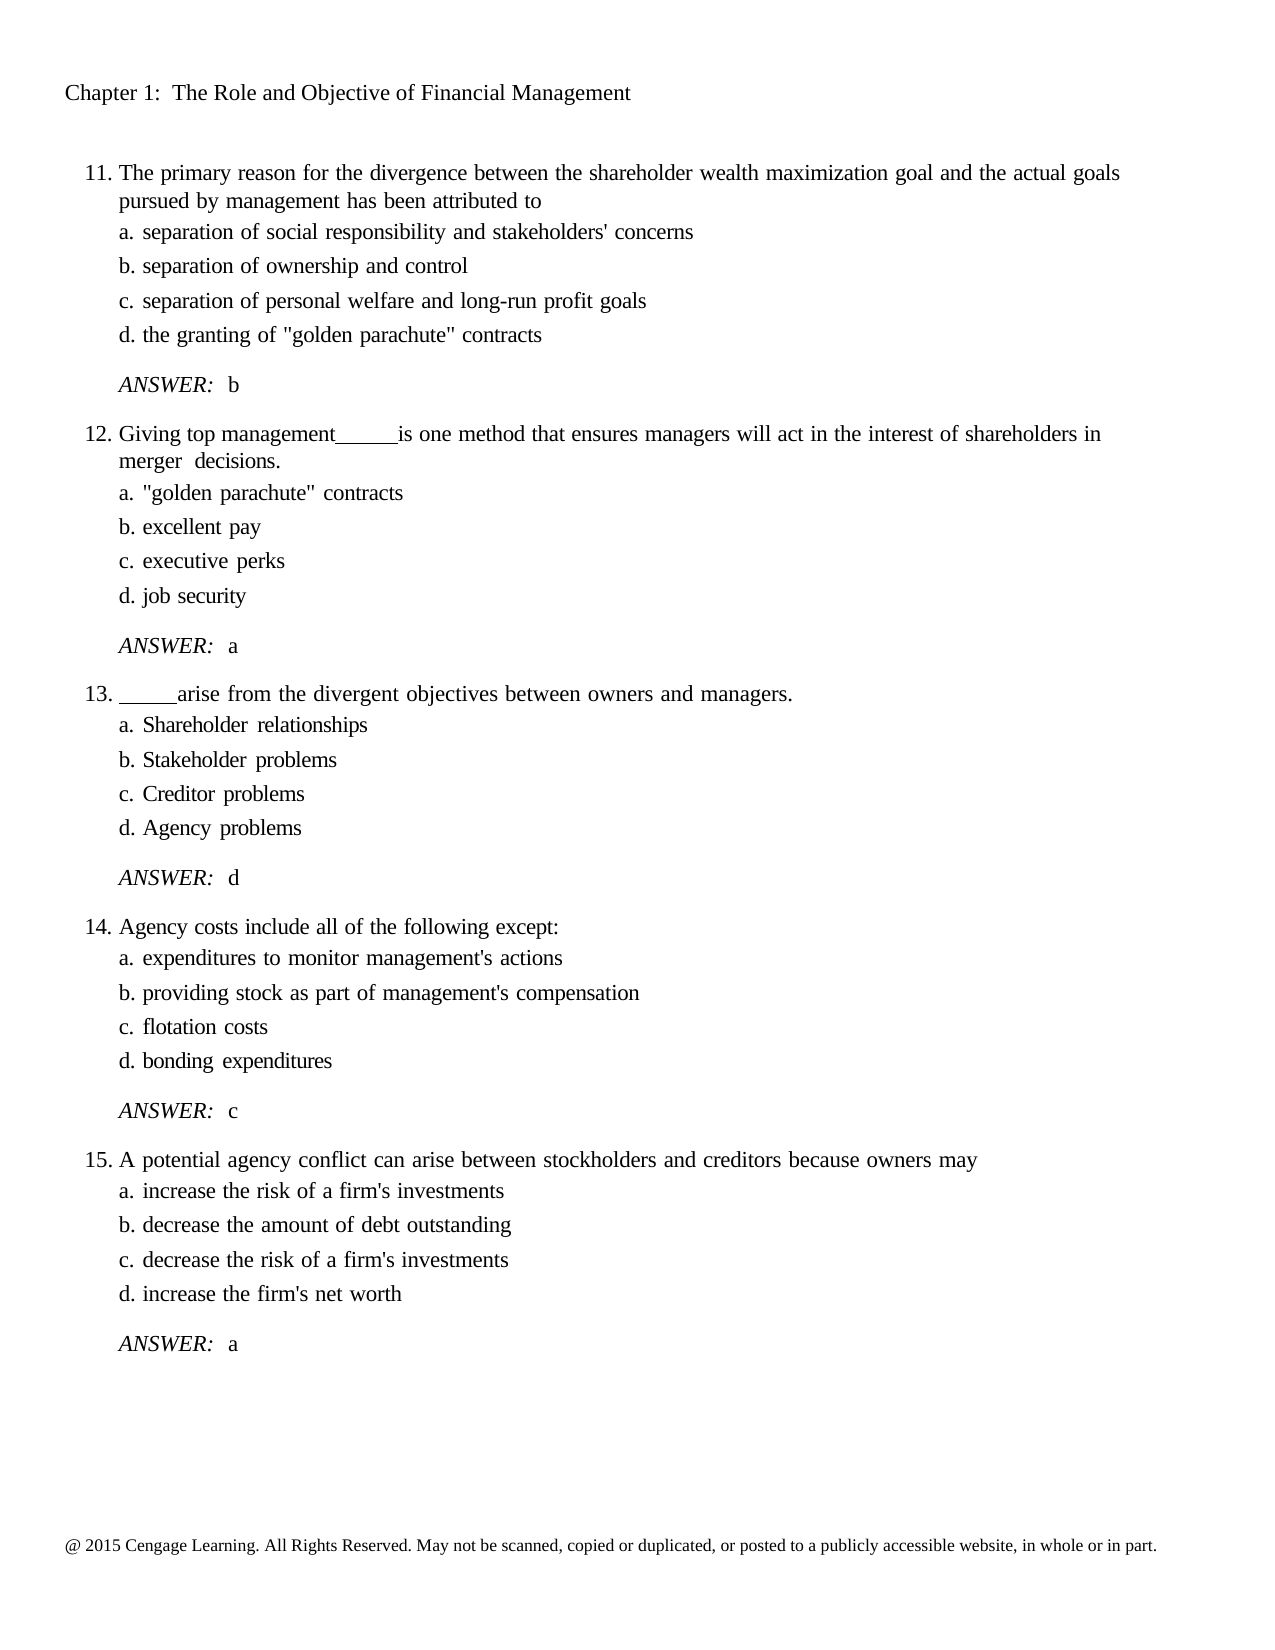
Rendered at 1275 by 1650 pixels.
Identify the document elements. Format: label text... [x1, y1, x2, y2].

text ANSWER: c [119, 1097, 1112, 1124]
list decrease the amount of debt outstanding [119, 1211, 1175, 1238]
list decrease the risk of a firm's investments [119, 1246, 1175, 1272]
list separation of ownership and control [119, 252, 1175, 279]
list Agency problems [119, 814, 1175, 841]
list separation of personal welfare and long-run profit goals [119, 287, 1175, 313]
text ANSWER: d [119, 864, 1112, 891]
list "golden parachute" contracts [119, 478, 1175, 505]
text ANSWER: b [119, 371, 1112, 397]
list arise from the divergent objectives between owners and managers. [84, 680, 1175, 706]
list flotation costs [119, 1013, 1175, 1039]
list The primary reason for the divergence between the shareholder wealth maximization goal and the actual goals pursued by management has been attributed to [84, 159, 1171, 213]
list A potential agency conflict can arise between stockholders and creditors because owners may [84, 1146, 1175, 1172]
list Giving top management is one method that ensures managers will act in the interest of shareholders in merger decisions. [84, 419, 1163, 474]
list Stakeholder problems [119, 746, 1175, 772]
list increase the risk of a firm's investments [119, 1177, 1175, 1203]
list bonding expenditures [119, 1047, 1175, 1074]
list excellent pay [119, 513, 1175, 539]
list Agency costs include all of the following except: [84, 913, 1175, 939]
list executive perks [119, 547, 1175, 574]
text ANSWER: a [119, 1330, 1112, 1356]
list Shareholder relationships [119, 711, 1175, 738]
list increase the firm's net worth [119, 1280, 1175, 1306]
list separation of social responsibility and stakeholders' concerns [119, 218, 1175, 244]
list expenditures to monitor management's actions [119, 944, 1175, 971]
list the granting of "golden parachute" contracts [119, 321, 1175, 347]
list job security [119, 582, 1175, 608]
list Creditor problems [119, 780, 1175, 806]
list providing stock as part of management's compensation [119, 978, 1175, 1005]
text ANSWER: a [119, 632, 1112, 658]
